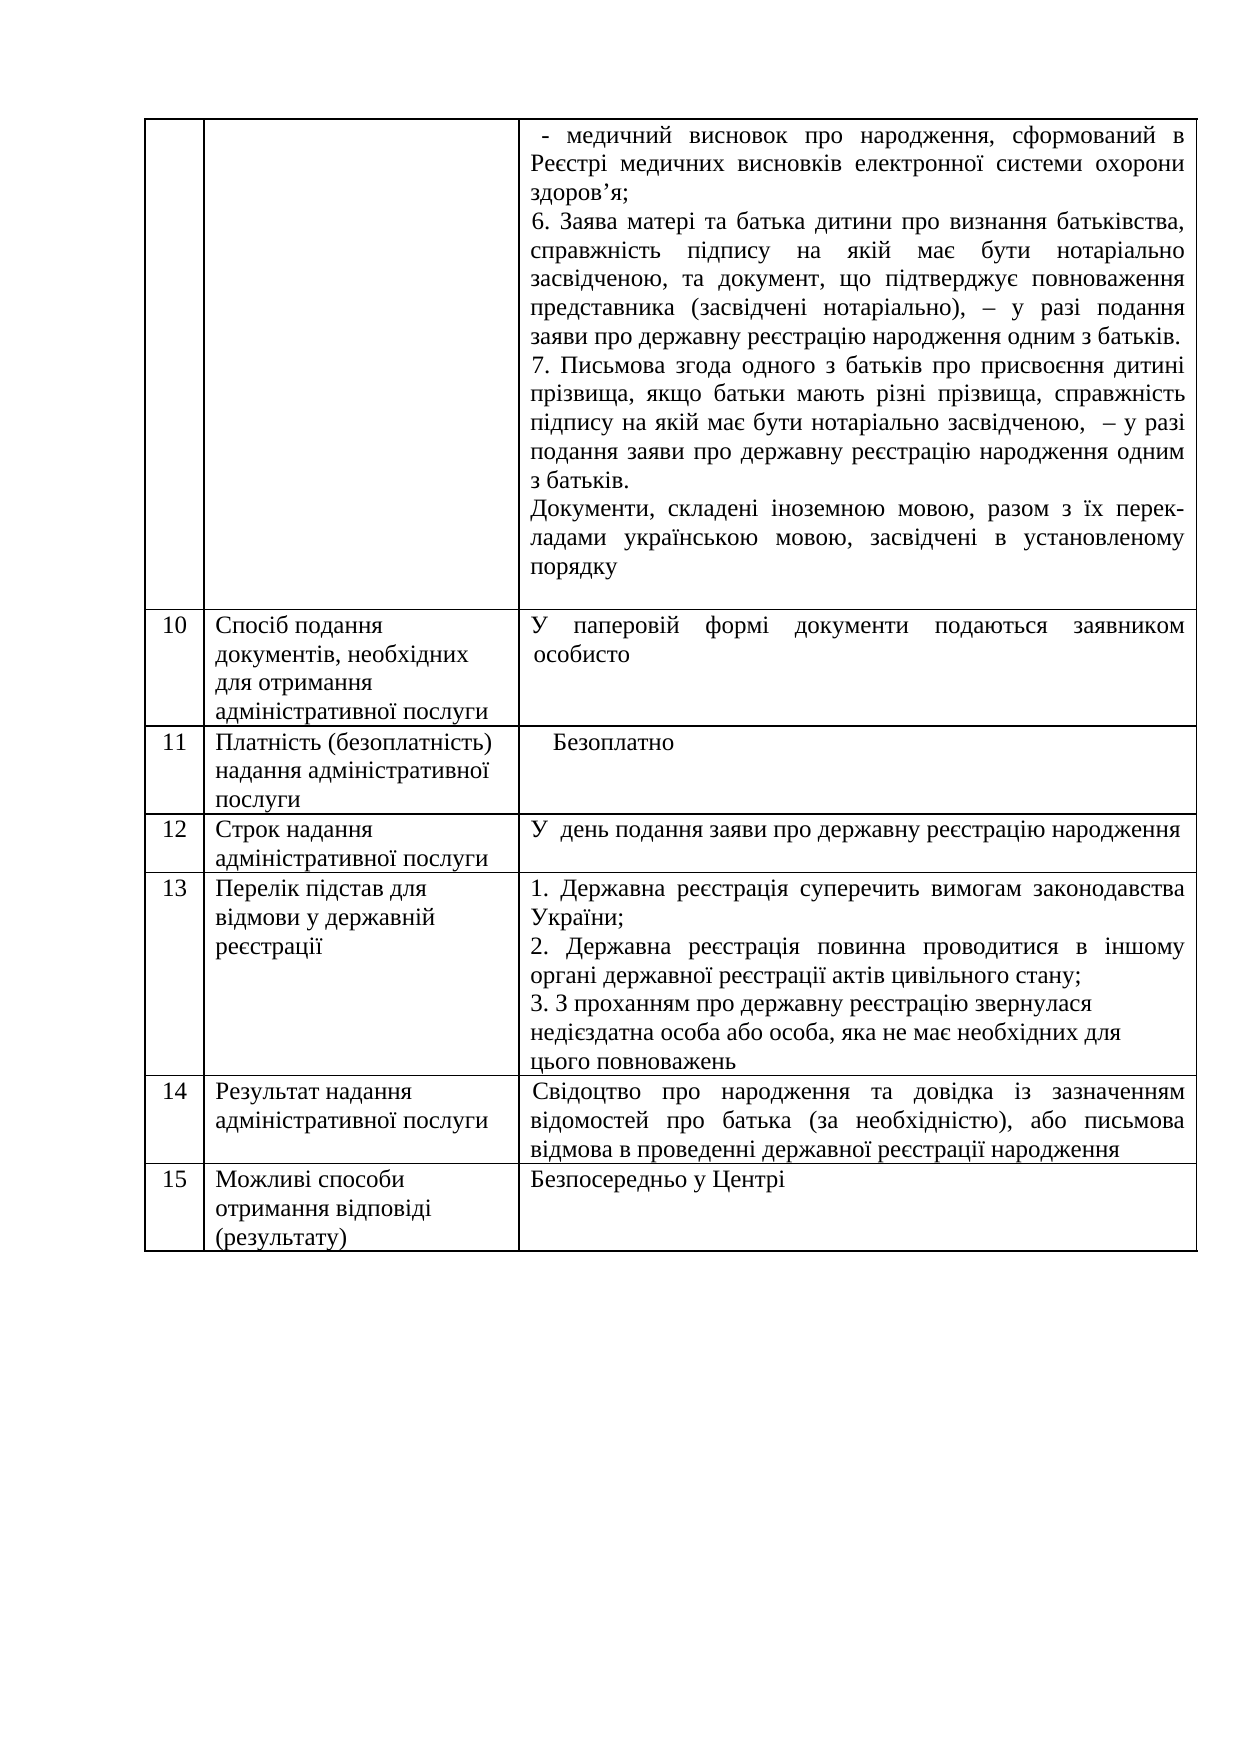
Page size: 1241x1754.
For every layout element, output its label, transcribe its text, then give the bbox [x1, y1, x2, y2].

table_cell Спосіб подання документів, необхідних для отримання адміністративної послуги [205, 610, 518, 725]
table_cell 12 [146, 815, 203, 872]
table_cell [205, 120, 518, 608]
table_cell У паперовій формі документи подаються заявником особисто [520, 610, 1196, 725]
table_cell Перелік підстав для відмови у державній реєстрації [205, 873, 518, 1075]
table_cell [520, 120, 1196, 608]
table_cell У день подання заяви про державну реєстрацію народження [520, 815, 1196, 872]
table_cell 9 [146, 120, 203, 608]
table_cell Безпосередньо у Центрі [520, 1164, 1196, 1250]
table_cell Платність (безоплатність) надання адміністративної послуги [205, 727, 518, 813]
table_cell Свідоцтво про народження та довідка із зазначенням відомостей про батька (за необхідністю), або письмова відмова в проведенні державної реєстрації народження [520, 1076, 1196, 1162]
table_cell Можливі способи отримання відповіді (результату) [205, 1164, 518, 1250]
table_cell Результат надання адміністративної послуги [205, 1076, 518, 1162]
table_cell 13 [146, 873, 203, 1075]
table_cell 10 [146, 610, 203, 725]
table_cell Строк надання адміністративної послуги [205, 815, 518, 872]
table_cell 11 [146, 727, 203, 813]
table_cell 14 [146, 1076, 203, 1162]
table_cell Безоплатно [520, 727, 1196, 813]
table_cell 15 [146, 1164, 203, 1250]
table_cell 1. Державна реєстрація суперечить вимогам законодавства України; 2. Державна реєстрація повинна проводитися в іншому органі державної реєстрації актів цивільного стану; 3. З проханням про державну реєстрацію звернулася недієздатна особа або особа, яка не має необхідних для цього повноважень [520, 873, 1196, 1075]
